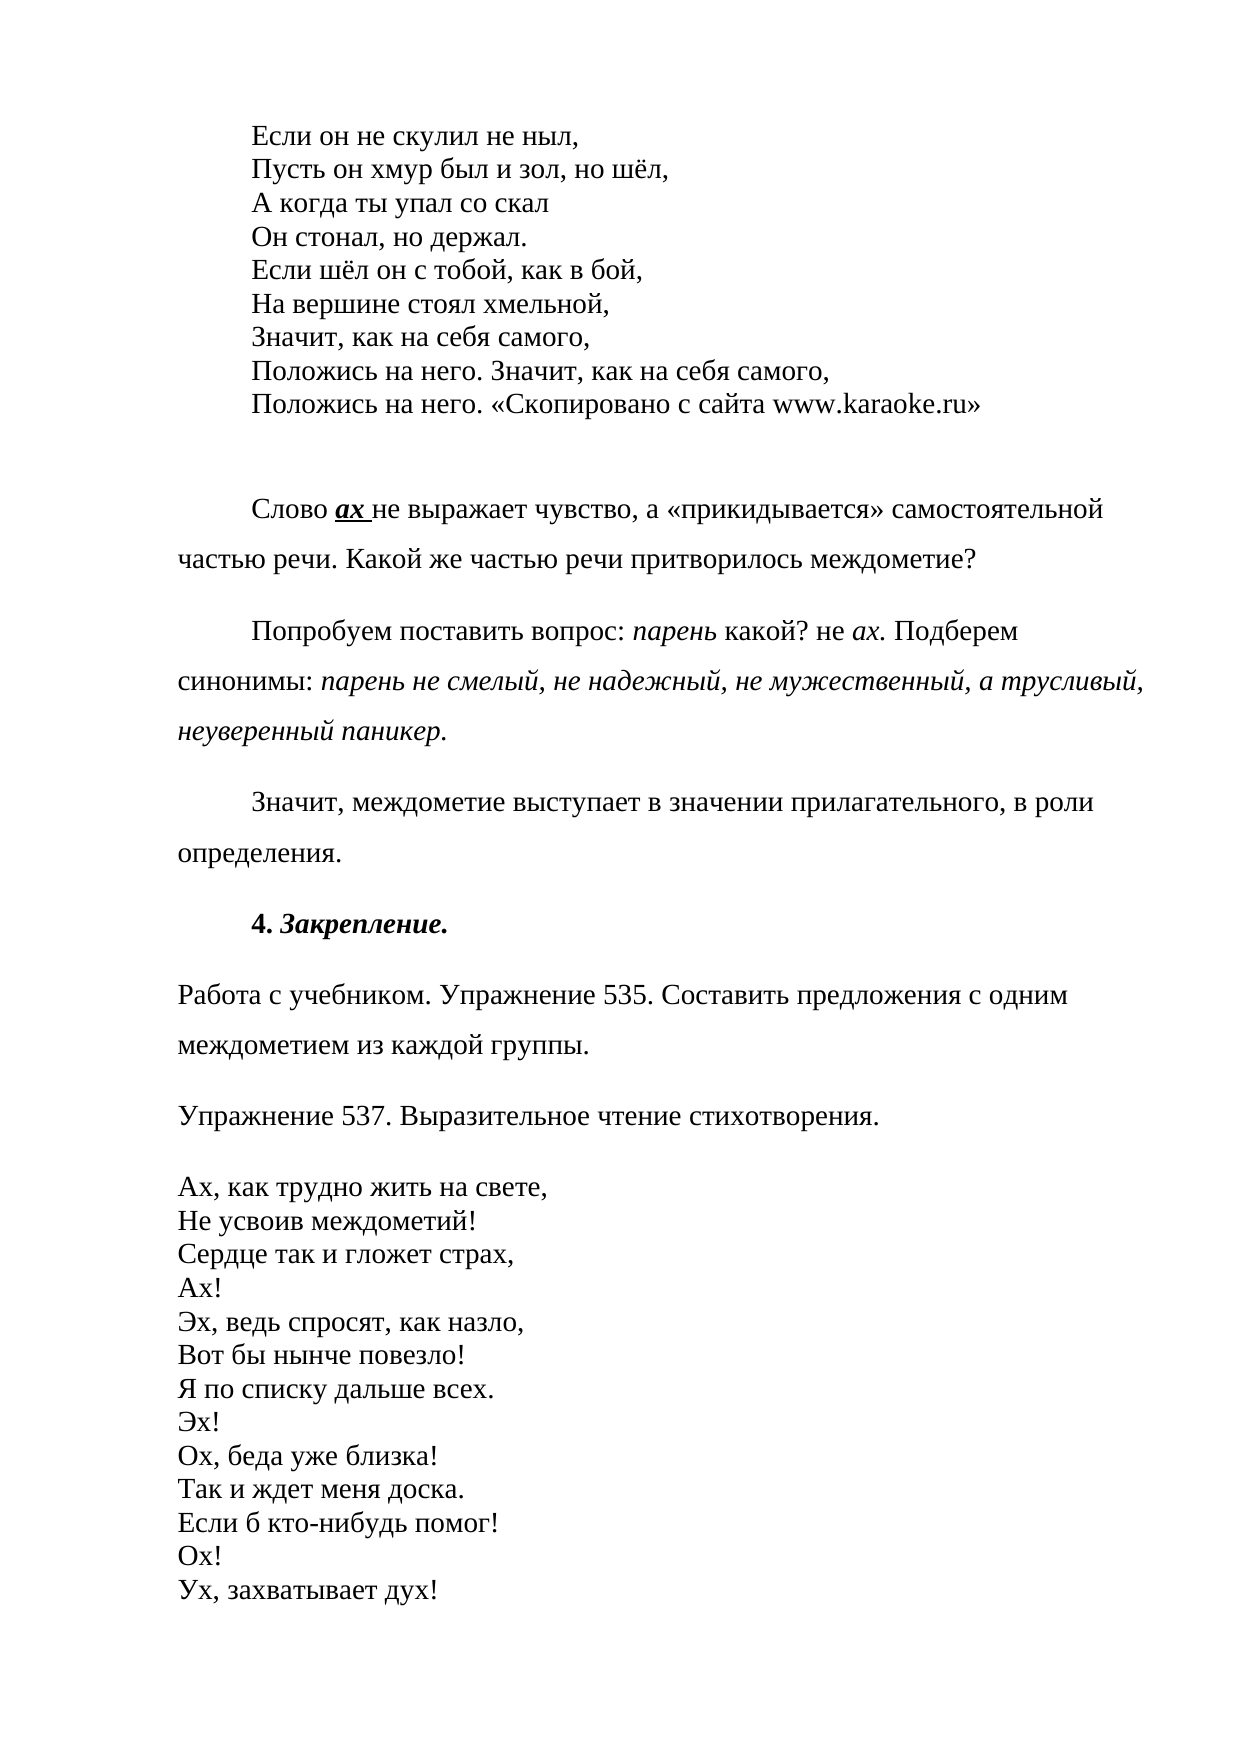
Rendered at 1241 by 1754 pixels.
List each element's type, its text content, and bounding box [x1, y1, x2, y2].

text Эх, ведь спросят, как назло, [177, 1304, 1152, 1337]
text Сердце так и гложет страх, [177, 1237, 1152, 1270]
text Слово ах не выражает чувство, а «прикидывается» самостоятельной частью речи. Какой же частью речи притворилось междометие? [177, 491, 1152, 575]
text Не усвоив междометий! [177, 1203, 1152, 1237]
text Если б кто-нибудь помог! [177, 1505, 1152, 1538]
text Значит, междометие выступает в значении прилагательного, в роли определения. [177, 784, 1152, 868]
text Если шёл он с тобой, как в бой, [177, 252, 1152, 286]
text Вот бы нынче повезло! [177, 1337, 1152, 1371]
text 4. Закрепление. [177, 906, 1152, 939]
text Положись на него. Значит, как на себя самого, [177, 353, 1152, 386]
text Пусть он хмур был и зол, но шёл, [177, 152, 1152, 185]
text Он стонал, но держал. [177, 219, 1152, 252]
text А когда ты упал со скал [177, 185, 1152, 219]
text Положись на него. «Скопировано с сайта www.karaoke.ru» [177, 386, 1152, 420]
text Ох, беда уже близка! [177, 1438, 1152, 1471]
text На вершине стоял хмельной, [177, 286, 1152, 319]
text Значит, как на себя самого, [177, 319, 1152, 353]
text Так и ждет меня доска. [177, 1471, 1152, 1505]
text Если он не скулил не ныл, [177, 118, 1152, 152]
text Ах! [177, 1270, 1152, 1304]
text Эх! [177, 1404, 1152, 1438]
text Работа с учебником. Упражнение 535. Составить предложения с одним междометием из каждой группы. [177, 977, 1152, 1061]
text Попробуем поставить вопрос: парень какой? не ах. Подберем синонимы: парень не смелый, не надежный, не мужественный, а трусливый, неуверенный паникер. [177, 613, 1152, 747]
text Ух, захватывает дух! [177, 1572, 1152, 1606]
text Упражнение 537. Выразительное чтение стихотворения. [177, 1098, 1152, 1132]
text Я по списку дальше всех. [177, 1371, 1152, 1404]
text Ах, как трудно жить на свете, [177, 1169, 1152, 1203]
text Ох! [177, 1538, 1152, 1572]
